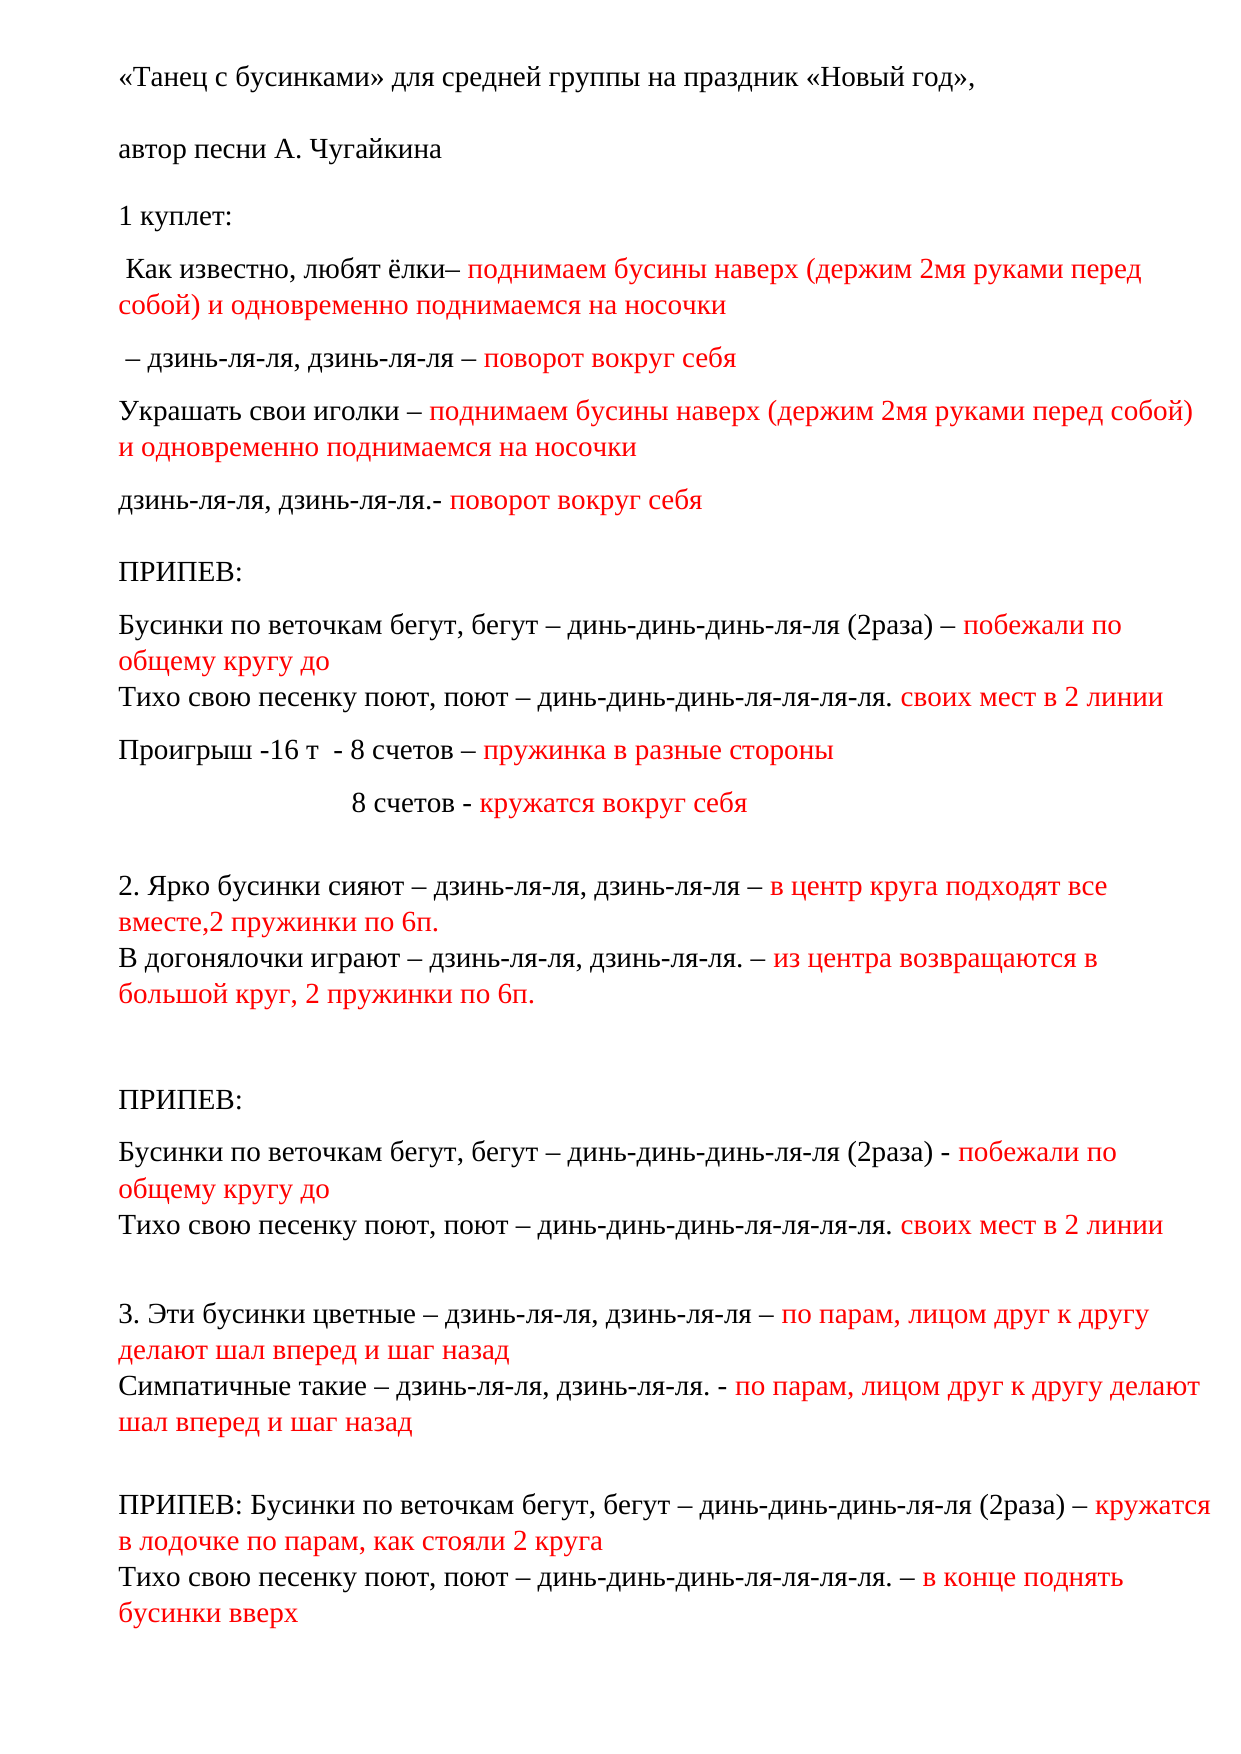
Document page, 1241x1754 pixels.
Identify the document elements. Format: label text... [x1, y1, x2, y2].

text 8 счетов - кружатся вокруг себя [118, 785, 1211, 849]
text – дзинь-ля-ля, дзинь-ля-ля – поворот вокруг себя [118, 340, 1211, 374]
text ПРИПЕВ: Бусинки по веточкам бегут, бегут – динь-динь-динь-ля-ля (2раза) – кружатся в лодочке по парам, как стояли 2 круга Тихо свою песенку поют, поют – динь-динь-динь-ля-ля-ля-ля. – в конце поднять бусинки вверх [118, 1487, 1211, 1629]
text Как известно, любят ёлки– поднимаем бусины наверх (держим 2мя руками перед собой) и одновременно поднимаемся на носочки [118, 251, 1211, 321]
text Проигрыш -16 т - 8 счетов – пружинка в разные стороны [118, 732, 1211, 766]
text Бусинки по веточкам бегут, бегут – динь-динь-динь-ля-ля (2раза) - побежали по общему кругу до Тихо свою песенку поют, поют – динь-динь-динь-ля-ля-ля-ля. своих мест в 2 линии [118, 1134, 1211, 1240]
text 3. Эти бусинки цветные – дзинь-ля-ля, дзинь-ля-ля – по парам, лицом друг к другу делают шал вперед и шаг назад Симпатичные такие – дзинь-ля-ля, дзинь-ля-ля. - по парам, лицом друг к другу делают шал вперед и шаг назад [118, 1260, 1211, 1468]
text ПРИПЕВ: [118, 1082, 1211, 1115]
text Бусинки по веточкам бегут, бегут – динь-динь-динь-ля-ля (2раза) – побежали по общему кругу до Тихо свою песенку поют, поют – динь-динь-динь-ля-ля-ля-ля. своих мест в 2 линии [118, 607, 1211, 713]
text «Танец с бусинками» для средней группы на праздник «Новый год», автор песни А. Чугайкина 1 куплет: [118, 59, 1211, 232]
text Украшать свои иголки – поднимаем бусины наверх (держим 2мя руками перед собой) и одновременно поднимаемся на носочки [118, 393, 1211, 463]
text дзинь-ля-ля, дзинь-ля-ля.- поворот вокруг себя ПРИПЕВ: [118, 482, 1211, 588]
text 2. Ярко бусинки сияют – дзинь-ля-ля, дзинь-ля-ля – в центр круга подходят все вместе,2 пружинки по 6п. В догонялочки играют – дзинь-ля-ля, дзинь-ля-ля. – из центра возвращаются в большой круг, 2 пружинки по 6п. [118, 868, 1211, 1010]
